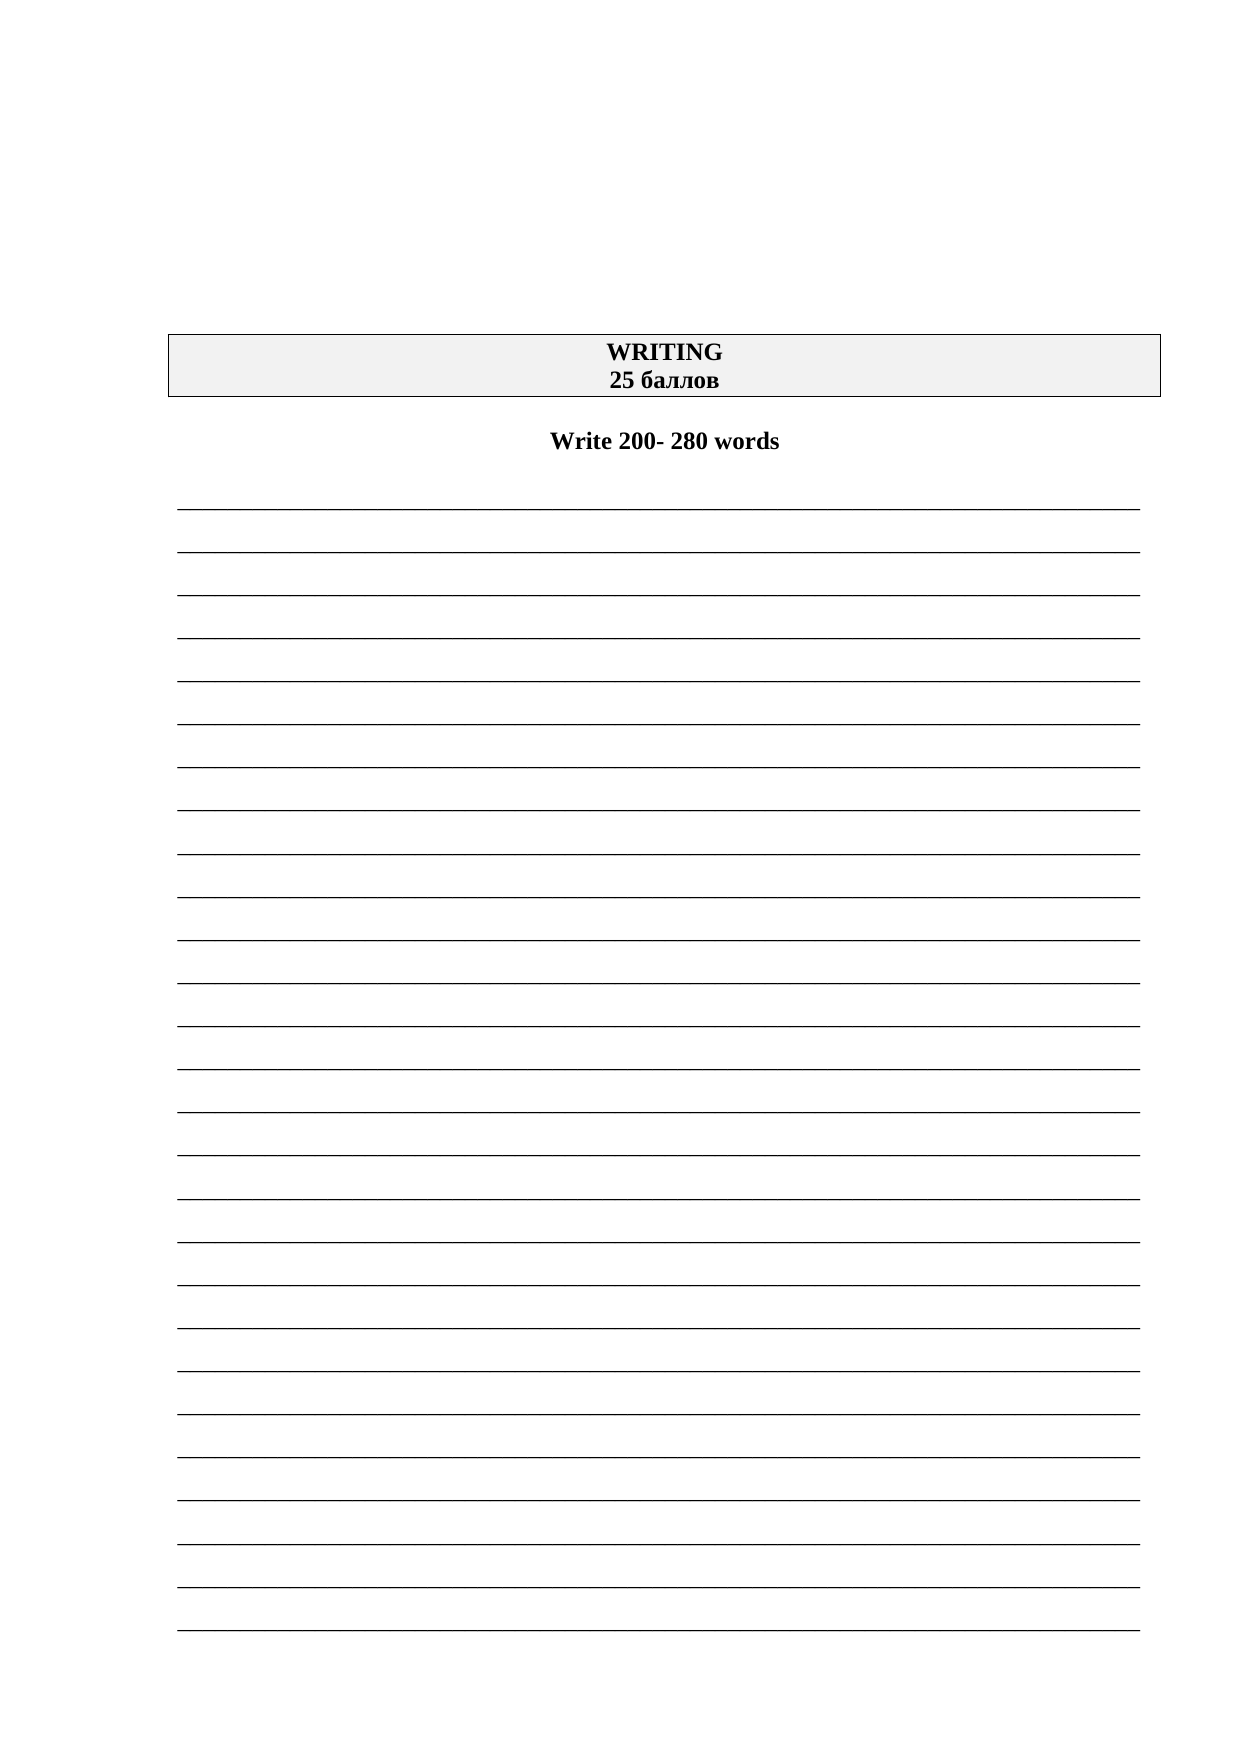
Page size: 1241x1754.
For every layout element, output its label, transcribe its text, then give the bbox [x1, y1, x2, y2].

text Write 200- 280 words [177, 426, 1152, 455]
text 25 баллов [169, 362, 1160, 396]
text WRITING [169, 335, 1160, 362]
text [177, 484, 1152, 1634]
